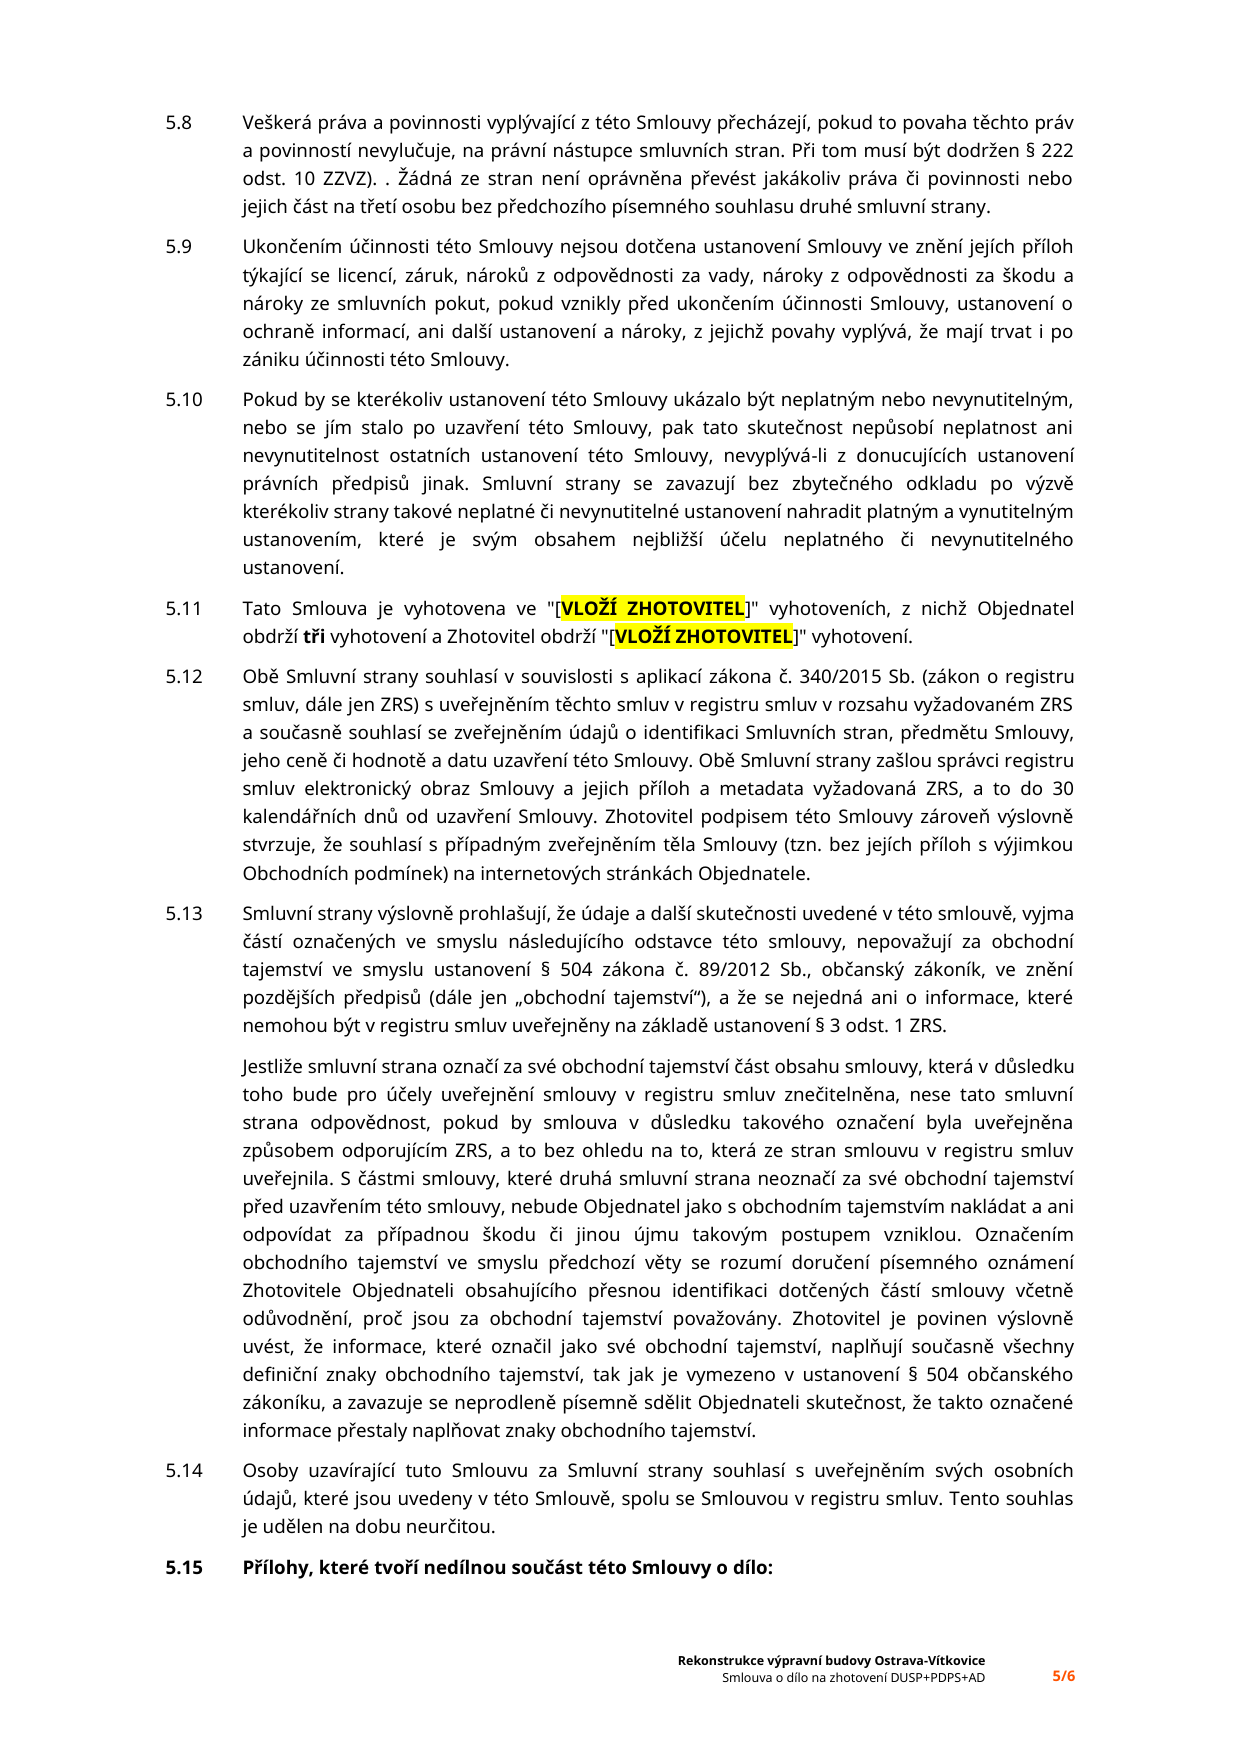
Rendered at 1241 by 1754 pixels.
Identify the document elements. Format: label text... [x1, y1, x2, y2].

text Ukončením účinnosti této Smlouvy nejsou dotčena ustanovení Smlouvy ve znění jejích příloh týkající se licencí, záruk, nároků z odpovědnosti za vady, nároky z odpovědnosti za škodu a nároky ze smluvních pokut, pokud vznikly před ukončením účinnosti Smlouvy, ustanovení o ochraně informací, ani další ustanovení a nároky, z jejichž povahy vyplývá, že mají trvat i po zániku účinnosti této Smlouvy. [165, 234, 1075, 371]
text Tato Smlouva je vyhotovena ve "[VLOŽÍ ZHOTOVITEL]" vyhotoveních, z nichž Objednatel obdrží tři vyhotovení a Zhotovitel obdrží "[VLOŽÍ ZHOTOVITEL]" vyhotovení. [165, 595, 1075, 649]
text Pokud by se kterékoliv ustanovení této Smlouvy ukázalo být neplatným nebo nevynutitelným, nebo se jím stalo po uzavření této Smlouvy, pak tato skutečnost nepůsobí neplatnost ani nevynutitelnost ostatních ustanovení této Smlouvy, nevyplývá-li z donucujících ustanovení právních předpisů jinak. Smluvní strany se zavazují bez zbytečného odkladu po výzvě kterékoliv strany takové neplatné či nevynutitelné ustanovení nahradit platným a vynutitelným ustanovením, které je svým obsahem nejbližší účelu neplatného či nevynutitelného ustanovení. [165, 386, 1075, 580]
text Jestliže smluvní strana označí za své obchodní tajemství část obsahu smlouvy, která v důsledku toho bude pro účely uveřejnění smlouvy v registru smluv znečitelněna, nese tato smluvní strana odpovědnost, pokud by smlouva v důsledku takového označení byla uveřejněna způsobem odporujícím ZRS, a to bez ohledu na to, která ze stran smlouvu v registru smluv uveřejnila. S částmi smlouvy, které druhá smluvní strana neoznačí za své obchodní tajemství před uzavřením této smlouvy, nebude Objednatel jako s obchodním tajemstvím nakládat a ani odpovídat za případnou škodu či jinou újmu takovým postupem vzniklou. Označením obchodního tajemství ve smyslu předchozí věty se rozumí doručení písemného oznámení Zhotovitele Objednateli obsahujícího přesnou identifikaci dotčených částí smlouvy včetně odůvodnění, proč jsou za obchodní tajemství považovány. Zhotovitel je povinen výslovně uvést, že informace, které označil jako své obchodní tajemství, naplňují současně všechny definiční znaky obchodního tajemství, tak jak je vymezeno v ustanovení § 504 občanského zákoníku, a zavazuje se neprodleně písemně sdělit Objednateli skutečnost, že takto označené informace přestaly naplňovat znaky obchodního tajemství. [242, 1053, 1075, 1443]
text Obě Smluvní strany souhlasí v souvislosti s aplikací zákona č. 340/2015 Sb. (zákon o registru smluv, dále jen ZRS) s uveřejněním těchto smluv v registru smluv v rozsahu vyžadovaném ZRS a současně souhlasí se zveřejněním údajů o identifikaci Smluvních stran, předmětu Smlouvy, jeho ceně či hodnotě a datu uzavření této Smlouvy. Obě Smluvní strany zašlou správci registru smluv elektronický obraz Smlouvy a jejich příloh a metadata vyžadovaná ZRS, a to do 30 kalendářních dnů od uzavření Smlouvy. Zhotovitel podpisem této Smlouvy zároveň výslovně stvrzuje, že souhlasí s případným zveřejněním těla Smlouvy (tzn. bez jejích příloh s výjimkou Obchodních podmínek) na internetových stránkách Objednatele. [165, 664, 1075, 885]
text Přílohy, které tvoří nedílnou součást této Smlouvy o dílo: [165, 1554, 1075, 1580]
text Veškerá práva a povinnosti vyplývající z této Smlouvy přecházejí, pokud to povaha těchto práv a povinností nevylučuje, na právní nástupce smluvních stran. Při tom musí být dodržen § 222 odst. 10 ZZVZ). . Žádná ze stran není oprávněna převést jakákoliv práva či povinnosti nebo jejich část na třetí osobu bez předchozího písemného souhlasu druhé smluvní strany. [165, 109, 1075, 219]
text Smluvní strany výslovně prohlašují, že údaje a další skutečnosti uvedené v této smlouvě, vyjma částí označených ve smyslu následujícího odstavce této smlouvy, nepovažují za obchodní tajemství ve smyslu ustanovení § 504 zákona č. 89/2012 Sb., občanský zákoník, ve znění pozdějších předpisů (dále jen „obchodní tajemství“), a že se nejedná ani o informace, které nemohou být v registru smluv uveřejněny na základě ustanovení § 3 odst. 1 ZRS. [165, 900, 1075, 1038]
text Osoby uzavírající tuto Smlouvu za Smluvní strany souhlasí s uveřejněním svých osobních údajů, které jsou uvedeny v této Smlouvě, spolu se Smlouvou v registru smluv. Tento souhlas je udělen na dobu neurčitou. [165, 1458, 1075, 1539]
